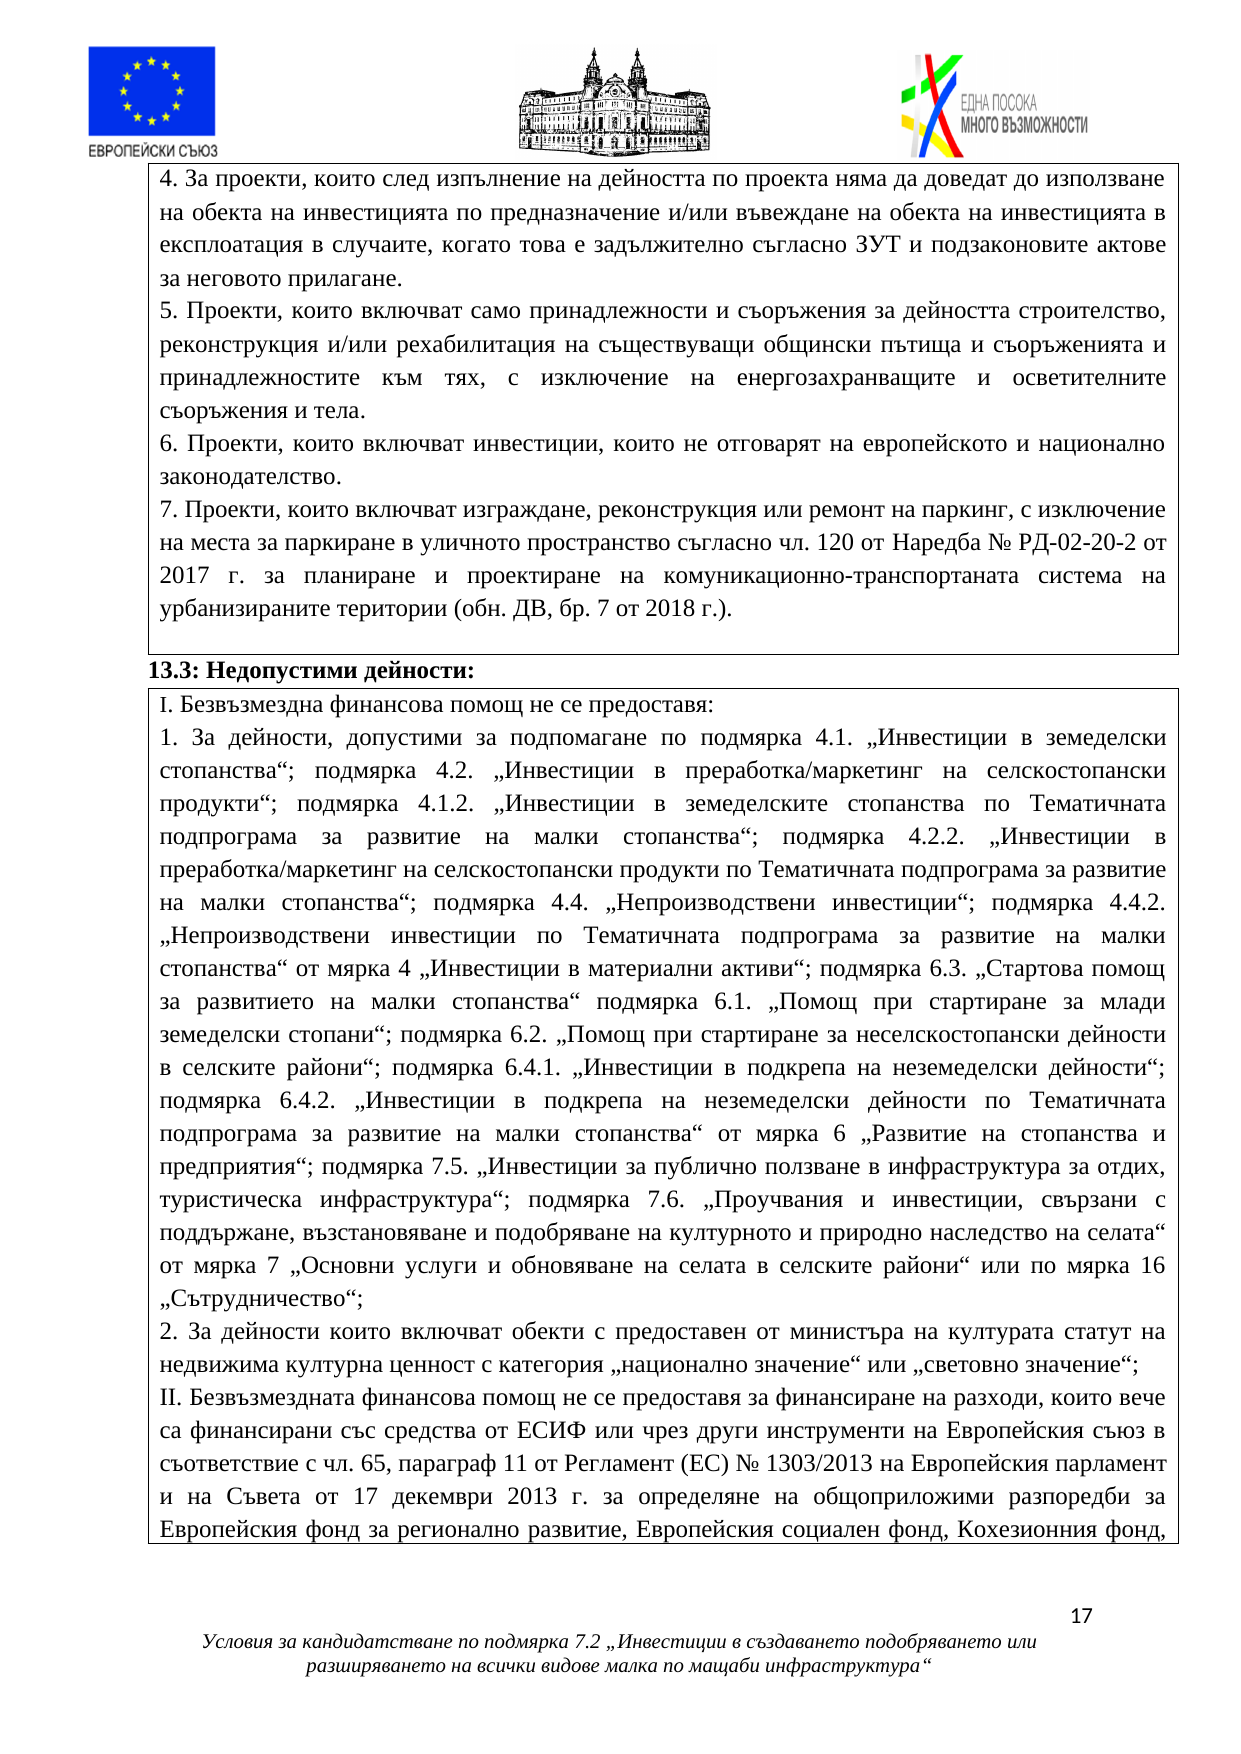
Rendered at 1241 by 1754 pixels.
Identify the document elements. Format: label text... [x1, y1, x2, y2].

picture [896, 50, 1090, 160]
picture [88, 45, 219, 160]
subtitle 13.3: Недопустими дейности: [148, 655, 1093, 684]
picture [514, 44, 718, 160]
